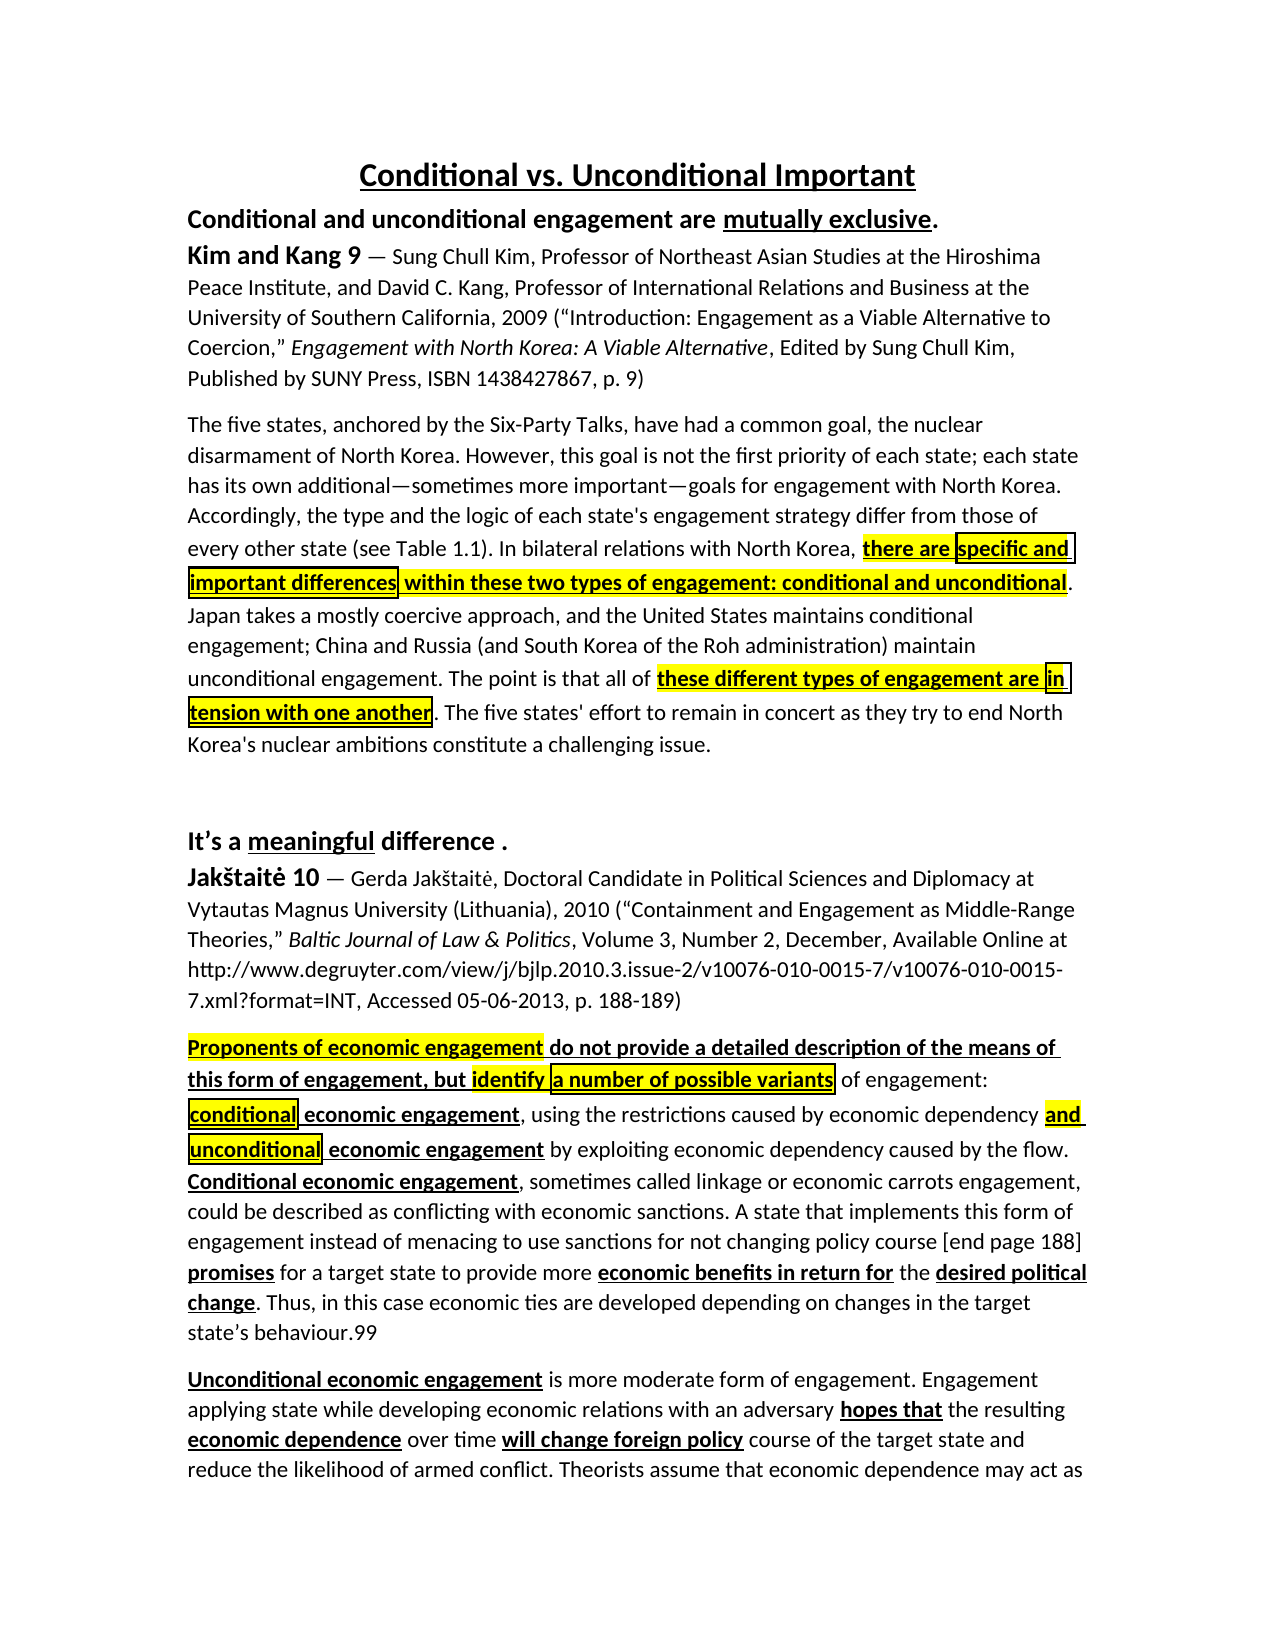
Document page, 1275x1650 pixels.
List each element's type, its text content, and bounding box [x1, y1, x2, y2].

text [187, 1365, 1087, 1483]
text Kim and Kang 9 — Sung Chull Kim, Professor of Northeast Asian Studies at the Hiroshima Peace Institute, and David C. Kang, Professor of International Relations and Business at the University of Southern California, 2009 (“Introduction: Engagement as a Viable Alternative to Coercion,” Engagement with North Korea: A Viable Alternative, Edited by Sung Chull Kim, Published by SUNY Press, ISBN 1438427867, p. 9) [187, 238, 1087, 392]
text Jakštaitė 10 — Gerda Jakštaitė, Doctoral Candidate in Political Sciences and Diplomacy at Vytautas Magnus University (Lithuania), 2010 (“Containment and Engagement as Middle-Range Theories,” Baltic Journal of Law & Politics, Volume 3, Number 2, December, Available Online at http://www.degruyter.com/view/j/bjlp.2010.3.issue-2/v10076-010-0015-7/v10076-010-0015-7.xml?format=INT, Accessed 05-06-2013, p. 188-189) [187, 860, 1087, 1014]
text Proponents of economic engagement do not provide a detailed description of the means of this form of engagement, but identify a number of possible variants of engagement: conditional economic engagement, using the restrictions caused by economic dependency and unconditional economic engagement by exploiting economic dependency caused by the flow. Conditional economic engagement, sometimes called linkage or economic carrots engagement, could be described as conflicting with economic sanctions. A state that implements this form of engagement instead of menacing to use sanctions for not changing policy course [end page 188] promises for a target state to provide more economic benefits in return for the desired political change. Thus, in this case economic ties are developed depending on changes in the target state’s behaviour.99 [187, 1033, 1087, 1346]
text The five states, anchored by the Six-Party Talks, have had a common goal, the nuclear disarmament of North Korea. However, this goal is not the first priority of each state; each state has its own additional—sometimes more important—goals for engagement with North Korea. Accordingly, the type and the logic of each state's engagement strategy differ from those of every other state (see Table 1.1). In bilateral relations with North Korea, there are specific and important differences within these two types of engagement: conditional and unconditional. Japan takes a mostly coercive approach, and the United States maintains conditional engagement; China and Russia (and South Korea of the Roh administration) maintain unconditional engagement. The point is that all of these different types of engagement are in tension with one another. The five states' effort to remain in concert as they try to end North Korea's nuclear ambitions constitute a challenging issue. [187, 411, 1087, 759]
subtitle It’s a meaningful difference . [187, 824, 1087, 857]
subtitle Conditional and unconditional engagement are mutually exclusive. [187, 202, 1087, 235]
subtitle Conditional vs. Unconditional Important [187, 154, 1087, 195]
